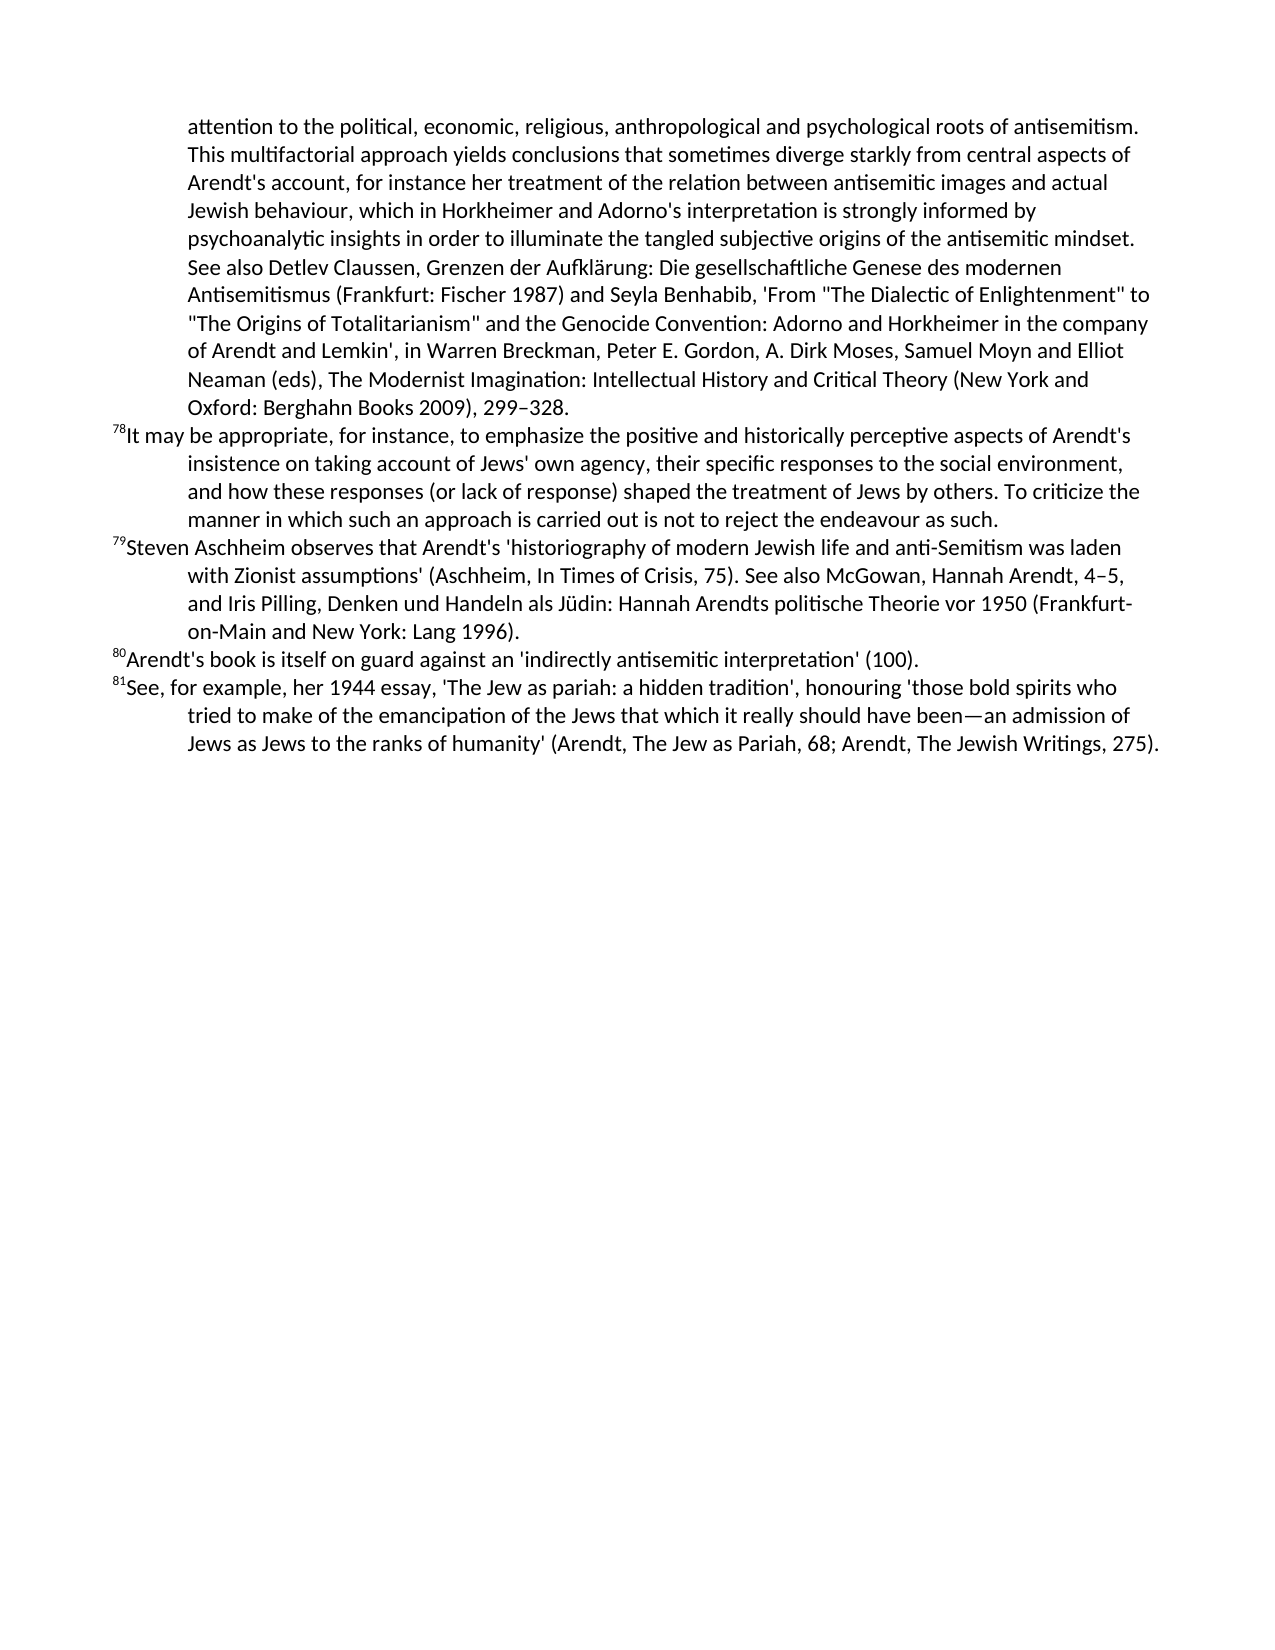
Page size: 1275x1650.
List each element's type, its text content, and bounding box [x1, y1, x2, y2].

text 78It may be appropriate, for instance, to emphasize the positive and historically perceptive aspects of Arendt's insistence on taking account of Jews' own agency, their specific responses to the social environment, and how these responses (or lack of response) shaped the treatment of Jews by others. To criticize the manner in which such an approach is carried out is not to reject the endeavour as such. [112, 421, 1162, 533]
text 81See, for example, her 1944 essay, 'The Jew as pariah: a hidden tradition', honouring 'those bold spirits who tried to make of the emancipation of the Jews that which it really should have been—an admission of Jews as Jews to the ranks of humanity' (Arendt, The Jew as Pariah, 68; Arendt, The Jewish Writings, 275). [112, 673, 1162, 757]
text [112, 112, 1162, 421]
text 80Arendt's book is itself on guard against an 'indirectly antisemitic interpretation' (100). [112, 645, 1162, 673]
text 79Steven Aschheim observes that Arendt's 'historiography of modern Jewish life and anti-Semitism was laden with Zionist assumptions' (Aschheim, In Times of Crisis, 75). See also McGowan, Hannah Arendt, 4–5, and Iris Pilling, Denken und Handeln als Jüdin: Hannah Arendts politische Theorie vor 1950 (Frankfurt-on-Main and New York: Lang 1996). [112, 533, 1162, 645]
